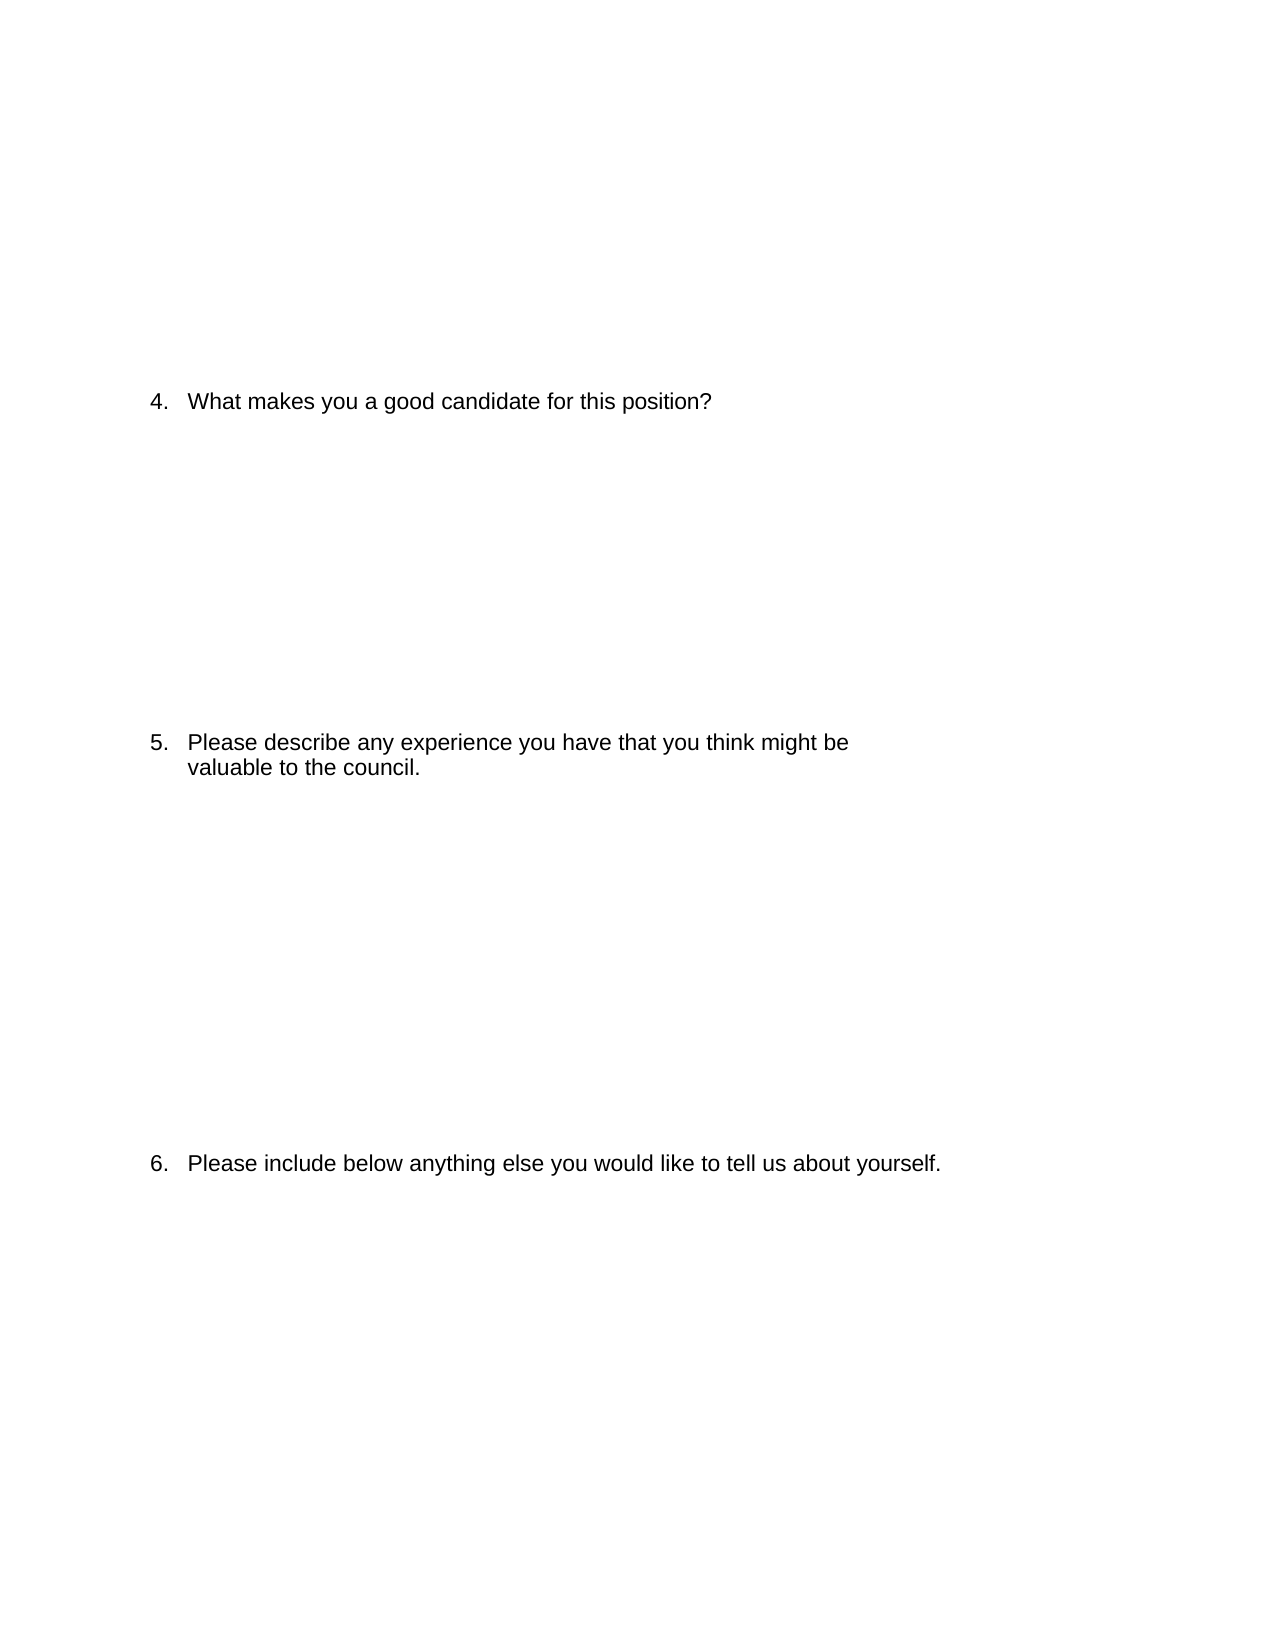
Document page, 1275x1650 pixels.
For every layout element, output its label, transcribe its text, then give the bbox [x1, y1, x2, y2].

list Please describe any experience you have that you think might be valuable to the council. [150, 731, 925, 781]
list Please include below anything else you would like to tell us about yourself. [150, 1150, 1125, 1176]
list What makes you a good candidate for this position? [150, 388, 1125, 414]
